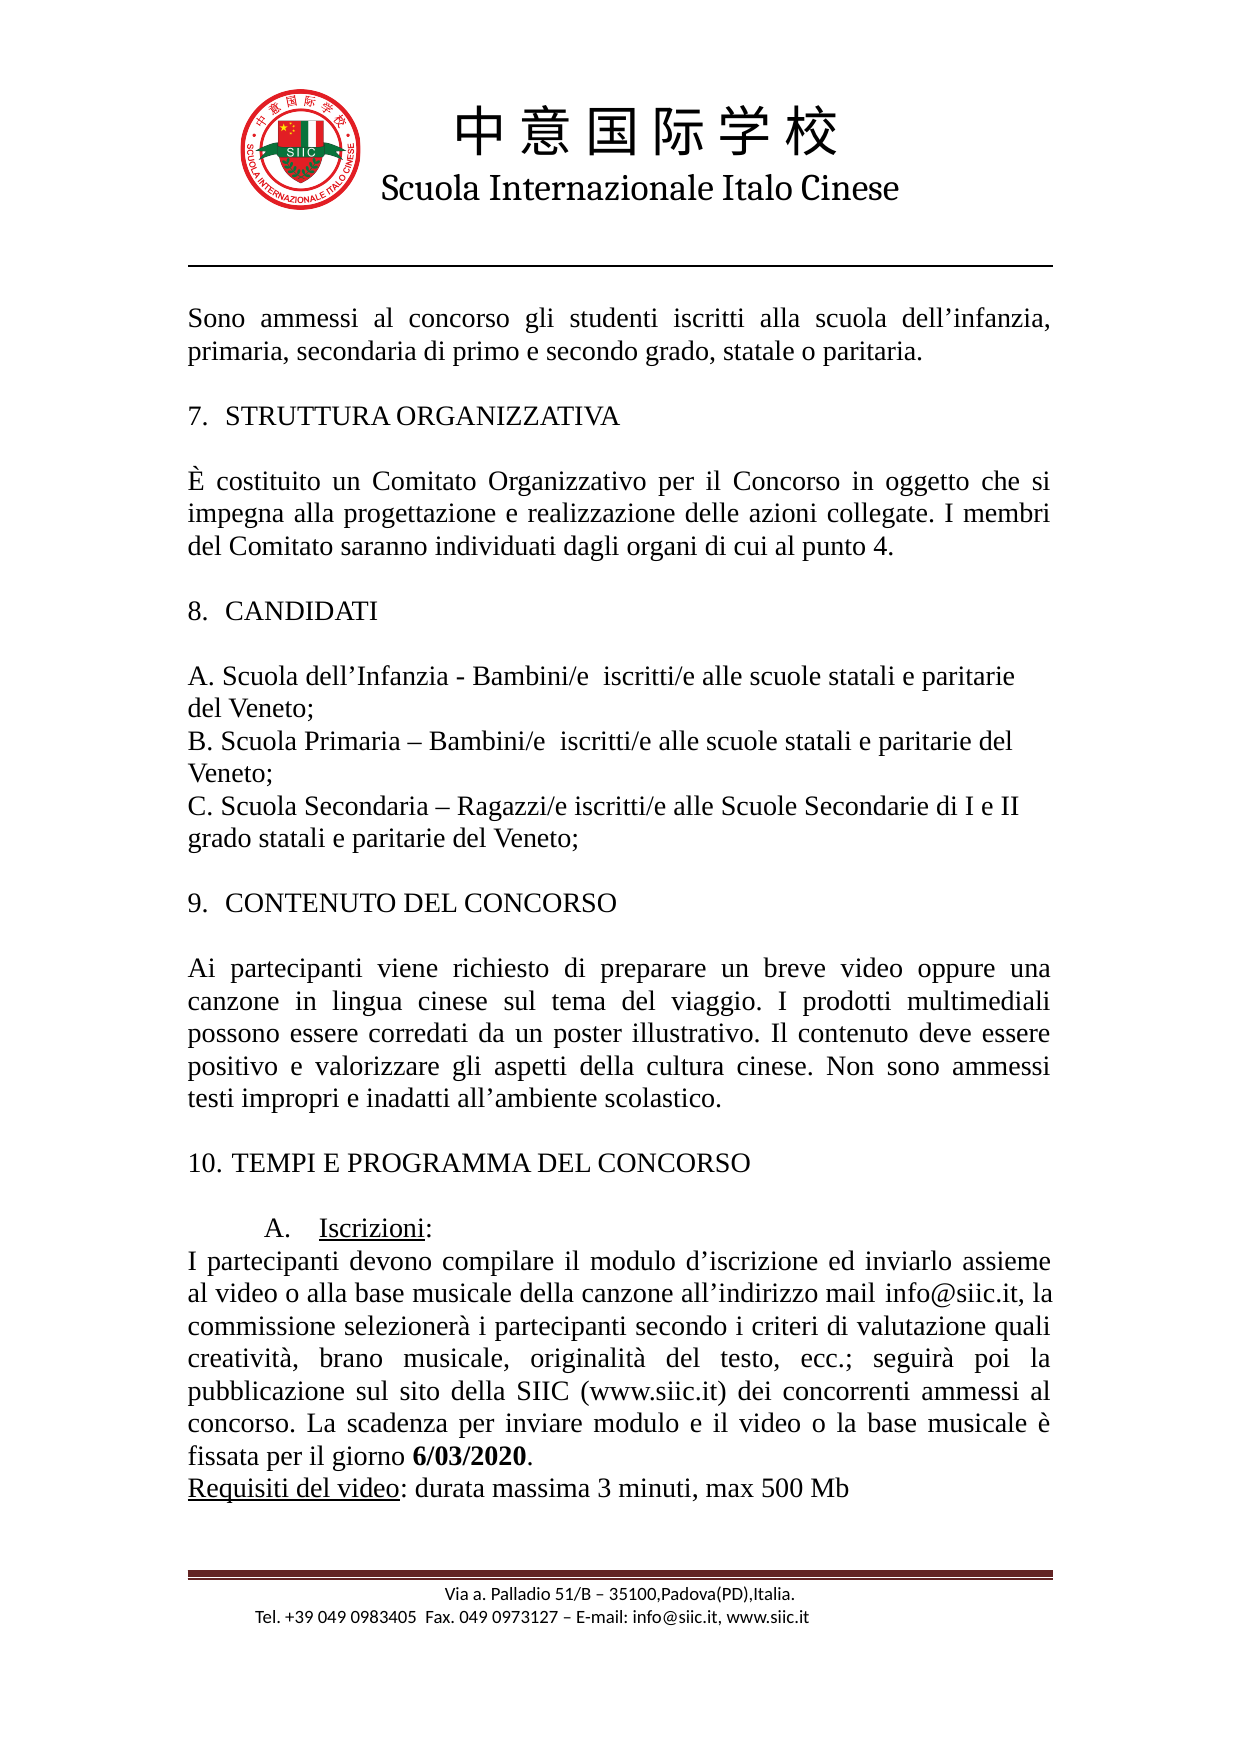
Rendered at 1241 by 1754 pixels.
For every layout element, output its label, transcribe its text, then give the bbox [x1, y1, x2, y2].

list STRUTTURA ORGANIZZATIVA [187, 398, 1053, 431]
list TEMPI E PROGRAMMA DEL CONCORSO [187, 1146, 1053, 1178]
list CONTENUTO DEL CONCORSO [187, 886, 1053, 918]
text I partecipanti devono compilare il modulo d’iscrizione ed inviarlo assieme al video o alla base musicale della canzone all’indirizzo mail info@siic.it, la commissione selezionerà i partecipanti secondo i criteri di valutazione quali creatività, brano musicale, originalità del testo, ecc.; seguirà poi la pubblicazione sul sito della SIIC (www.siic.it) dei concorrenti ammessi al concorso. La scadenza per inviare modulo e il video o la base musicale è fissata per il giorno 6/03/2020. [187, 1243, 1053, 1471]
list Iscrizioni: [220, 1211, 1053, 1243]
text Ai partecipanti viene richiesto di preparare un breve video oppure una canzone in lingua cinese sul tema del viaggio. I prodotti multimediali possono essere corredati da un poster illustrativo. Il contenuto deve essere positivo e valorizzare gli aspetti della cultura cinese. Non sono ammessi testi impropri e inadatti all’ambiente scolastico. [187, 951, 1053, 1113]
text È costituito un Comitato Organizzativo per il Concorso in oggetto che si impegna alla progettazione e realizzazione delle azioni collegate. I membri del Comitato saranno individuati dagli organi di cui al punto 4. [187, 463, 1053, 561]
list Scuola Secondaria – Ragazzi/e iscritti/e alle Scuole Secondarie di I e II grado statali e paritarie del Veneto; [187, 788, 1053, 853]
text Sono ammessi al concorso gli studenti iscritti alla scuola dell’infanzia, primaria, secondaria di primo e secondo grado, statale o paritaria. [187, 301, 1053, 366]
picture [240, 89, 361, 210]
text Requisiti del video: durata massima 3 minuti, max 500 Mb [187, 1471, 1053, 1503]
list CANDIDATI [187, 593, 1053, 626]
list Scuola Primaria – Bambini/e iscritti/e alle scuole statali e paritarie del Veneto; [187, 723, 1053, 788]
list Scuola dell’Infanzia - Bambini/e iscritti/e alle scuole statali e paritarie del Veneto; [187, 658, 1053, 723]
